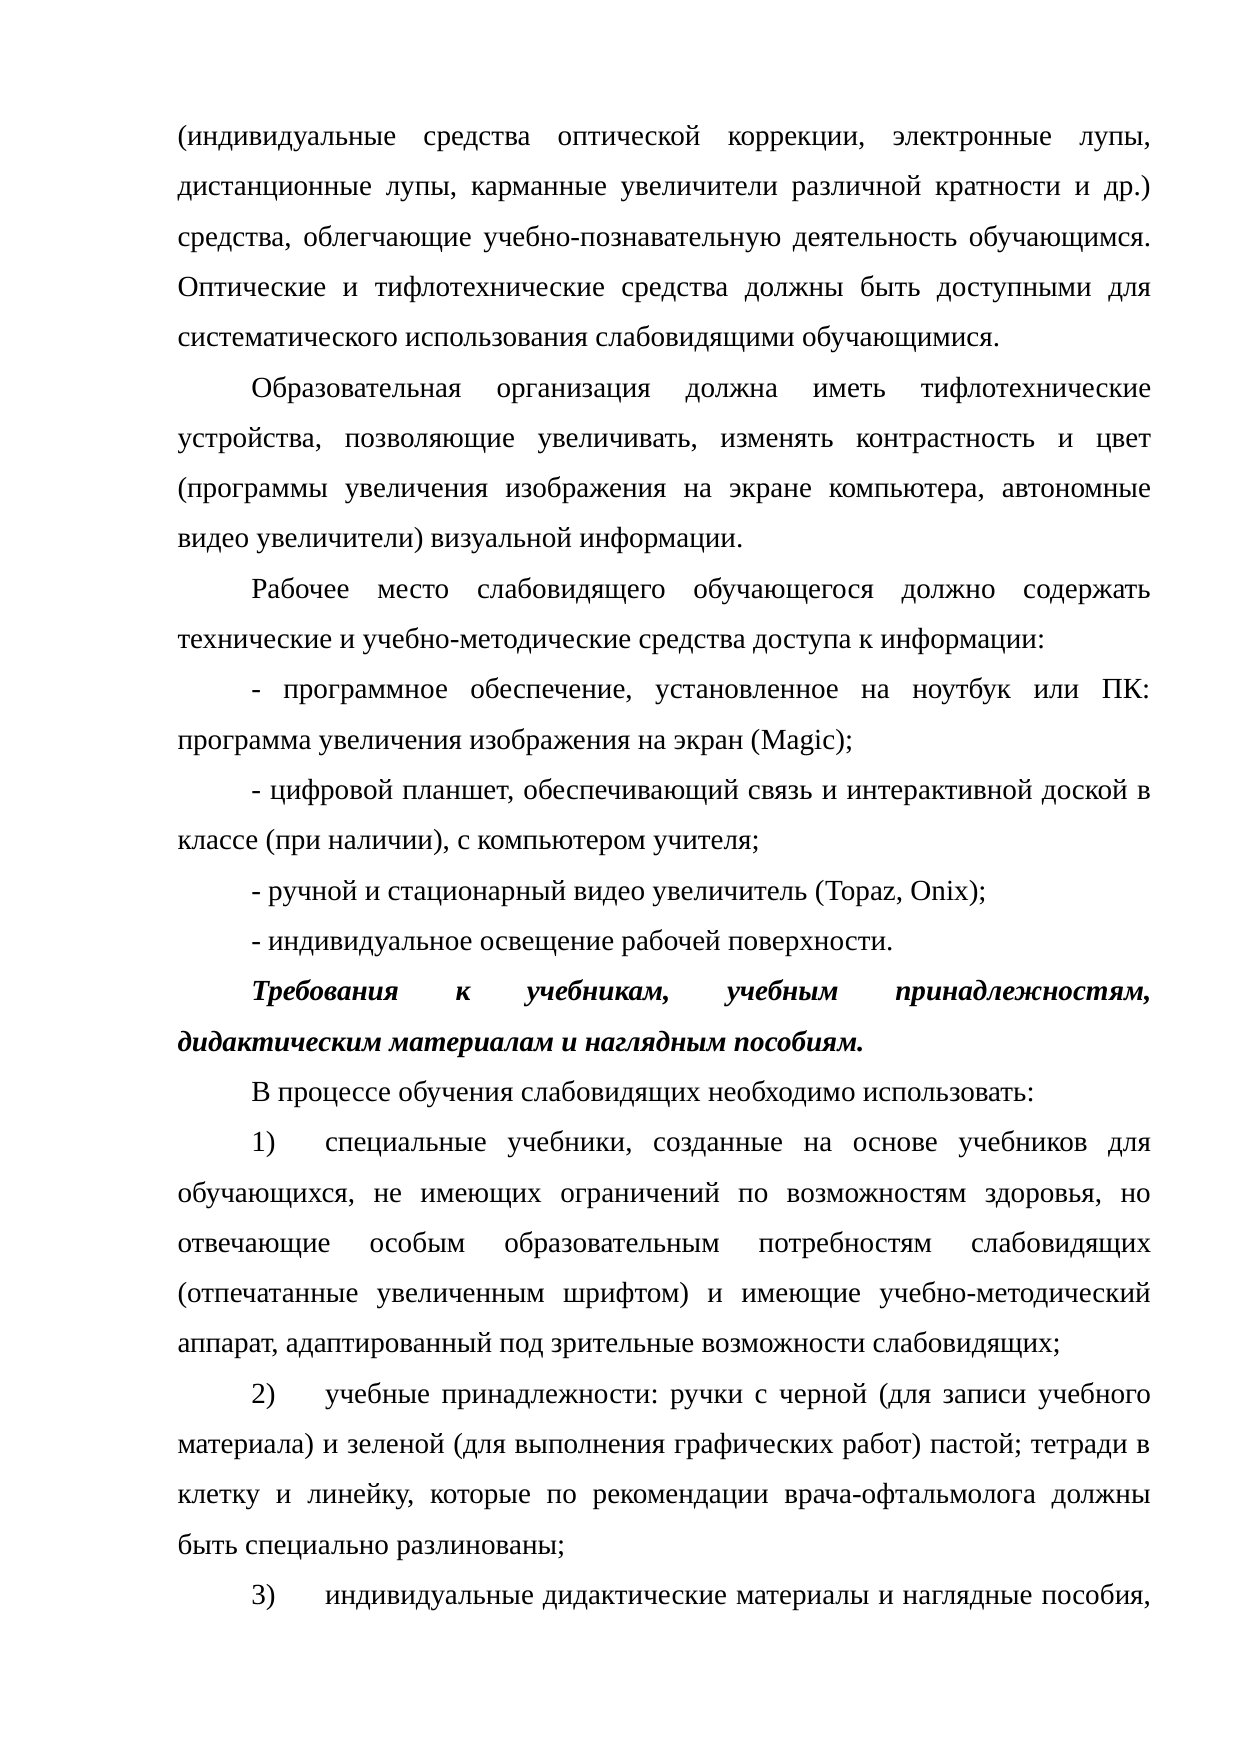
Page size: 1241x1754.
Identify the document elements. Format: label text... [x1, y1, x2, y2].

text В процессе обучения слабовидящих необходимо использовать: [177, 1074, 1152, 1108]
text - ручной и стационарный видео увеличитель (Topaz, Onix); [177, 873, 1152, 906]
text - индивидуальное освещение рабочей поверхности. [177, 923, 1152, 957]
text Рабочее место слабовидящего обучающегося должно содержать технические и учебно-методические средства доступа к информации: [177, 571, 1152, 655]
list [177, 1577, 1152, 1611]
list учебные принадлежности: ручки с черной (для записи учебного материала) и зеленой (для выполнения графических работ) пастой; тетради в клетку и линейку, которые по рекомендации врача-офтальмолога должны быть специально разлинованы; [177, 1376, 1152, 1560]
list специальные учебники, созданные на основе учебников для обучающихся, не имеющих ограничений по возможностям здоровья, но отвечающие особым образовательным потребностям слабовидящих (отпечатанные увеличенным шрифтом) и имеющие учебно-методический аппарат, адаптированный под зрительные возможности слабовидящих; [177, 1124, 1152, 1359]
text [177, 118, 1152, 353]
text - программное обеспечение, установленное на ноутбук или ПК: программа увеличения изображения на экран (Magic); [177, 672, 1152, 755]
text Образовательная организация должна иметь тифлотехнические устройства, позволяющие увеличивать, изменять контрастность и цвет (программы увеличения изображения на экране компьютера, автономные видео увеличители) визуальной информации. [177, 370, 1152, 554]
text - цифровой планшет, обеспечивающий связь и интерактивной доской в классе (при наличии), с компьютером учителя; [177, 772, 1152, 856]
text Требования к учебникам, учебным принадлежностям, дидактическим материалам и наглядным пособиям. [177, 973, 1152, 1057]
